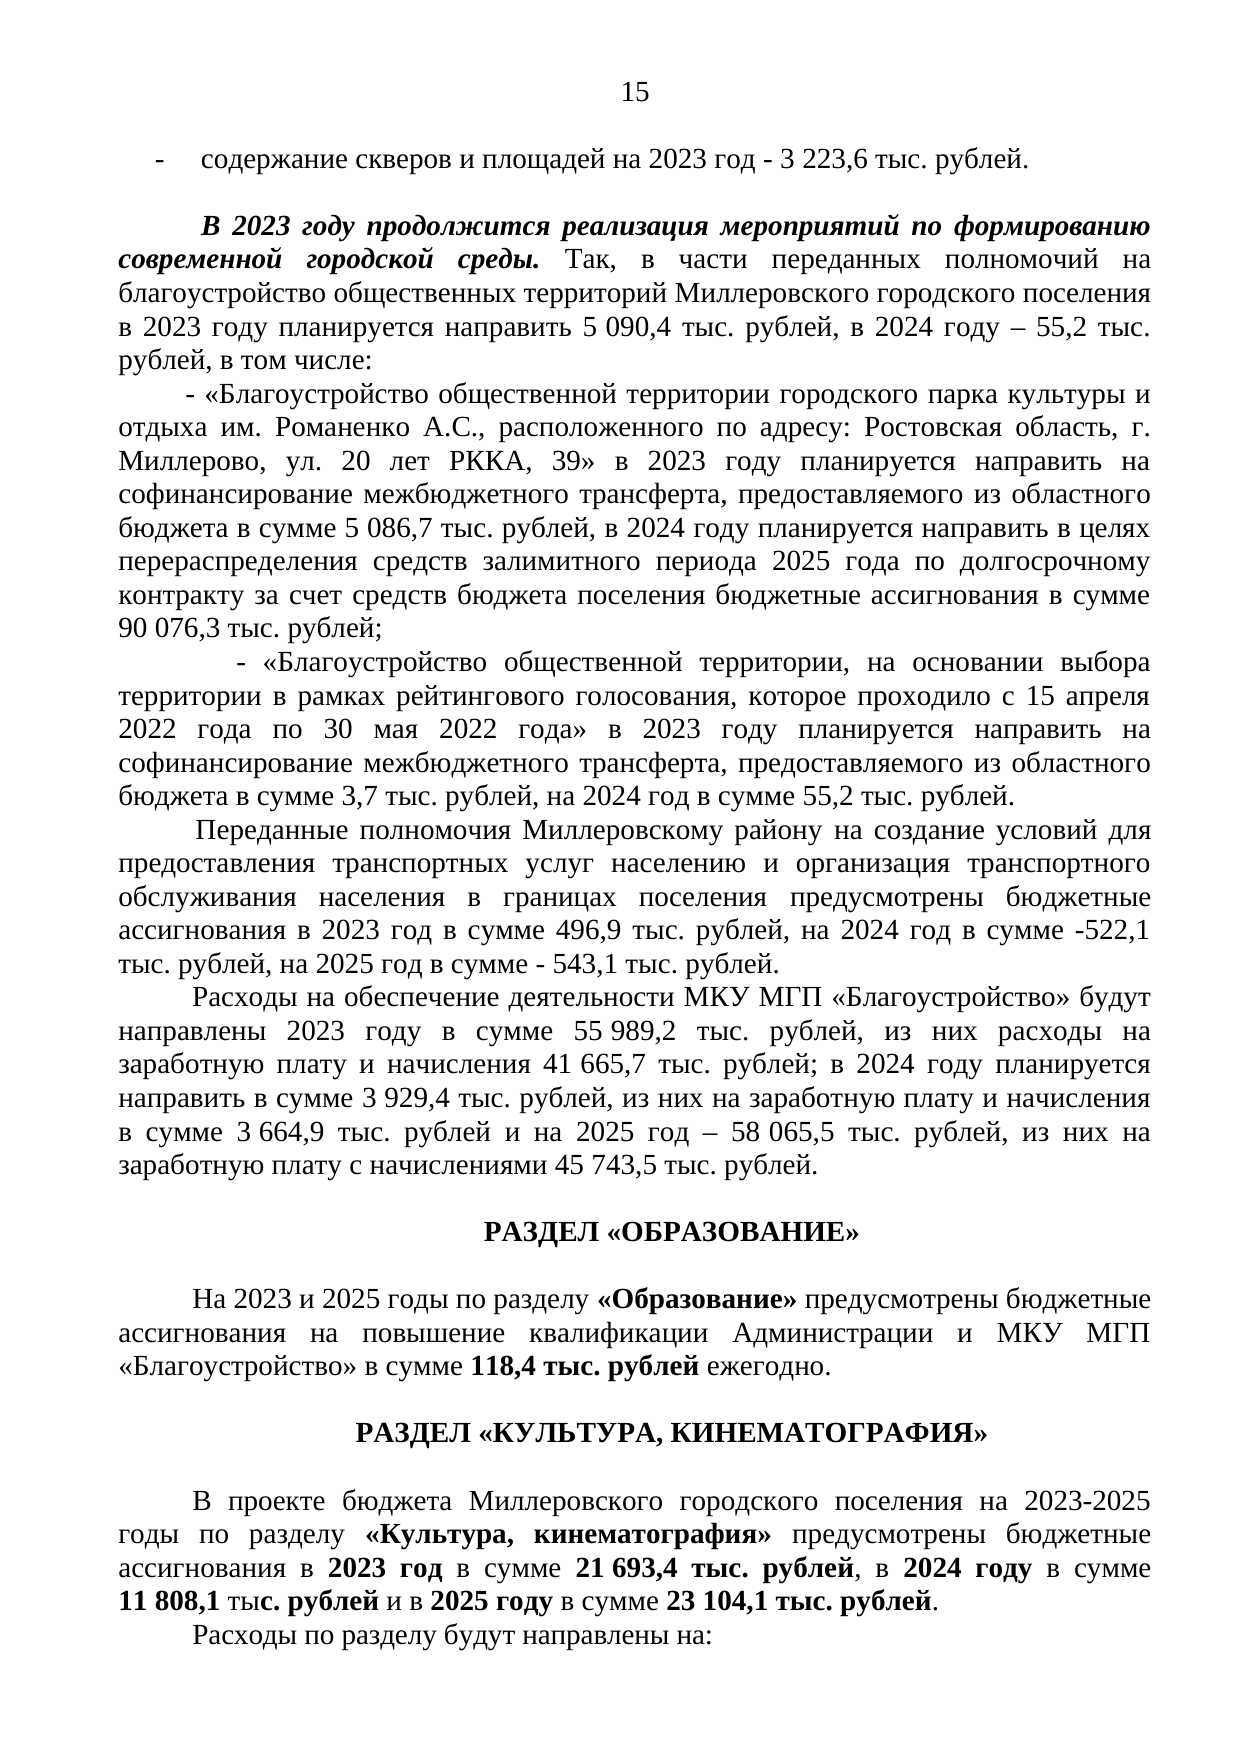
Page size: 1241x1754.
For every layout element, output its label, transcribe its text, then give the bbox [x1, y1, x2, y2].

text В проекте бюджета Миллеровского городского поселения на 2023-2025 годы по разделу «Культура, кинематография» предусмотрены бюджетные ассигнования в 2023 год в сумме 21 693,4 тыс. рублей, в 2024 году в сумме 11 808,1 тыс. рублей и в 2025 году в сумме 23 104,1 тыс. рублей. [118, 1483, 1152, 1617]
text Расходы на обеспечение деятельности МКУ МГП «Благоустройство» будут направлены 2023 году в сумме 55 989,2 тыс. рублей, из них расходы на заработную плату и начисления 41 665,7 тыс. рублей; в 2024 году планируется направить в сумме 3 929,4 тыс. рублей, из них на заработную плату и начисления в сумме 3 664,9 тыс. рублей и на 2025 год – 58 065,5 тыс. рублей, из них на заработную плату с начислениями 45 743,5 тыс. рублей. [118, 979, 1152, 1181]
text - содержание скверов и площадей на 2023 год - 3 223,6 тыс. рублей. [118, 141, 1152, 174]
text Переданные полномочия Миллеровскому району на создание условий для предоставления транспортных услуг населению и организация транспортного обслуживания населения в границах поселения предусмотрены бюджетные ассигнования в 2023 год в сумме 496,9 тыс. рублей, на 2024 год в сумме -522,1 тыс. рублей, на 2025 год в сумме - 543,1 тыс. рублей. [118, 812, 1152, 979]
text - «Благоустройство общественной территории городского парка культуры и отдыха им. Романенко А.С., расположенного по адресу: Ростовская область, г. Миллерово, ул. 20 лет РККА, 39» в 2023 году планируется направить на софинансирование межбюджетного трансферта, предоставляемого из областного бюджета в сумме 5 086,7 тыс. рублей, в 2024 году планируется направить в целях перераспределения средств залимитного периода 2025 года по долгосрочному контракту за счет средств бюджета поселения бюджетные ассигнования в сумме 90 076,3 тыс. рублей; [118, 376, 1152, 644]
text РАЗДЕЛ «КУЛЬТУРА, КИНЕМАТОГРАФИЯ» [118, 1416, 1152, 1449]
text РАЗДЕЛ «ОБРАЗОВАНИЕ» [118, 1214, 1152, 1248]
text В 2023 году продолжится реализация мероприятий по формированию современной городской среды. Так, в части переданных полномочий на благоустройство общественных территорий Миллеровского городского поселения в 2023 году планируется направить 5 090,4 тыс. рублей, в 2024 году – 55,2 тыс. рублей, в том числе: [118, 208, 1152, 376]
text На 2023 и 2025 годы по разделу «Образование» предусмотрены бюджетные ассигнования на повышение квалификации Администрации и МКУ МГП «Благоустройство» в сумме 118,4 тыс. рублей ежегодно. [118, 1281, 1152, 1382]
text - «Благоустройство общественной территории, на основании выбора территории в рамках рейтингового голосования, которое проходило с 15 апреля 2022 года по 30 мая 2022 года» в 2023 году планируется направить на софинансирование межбюджетного трансферта, предоставляемого из областного бюджета в сумме 3,7 тыс. рублей, на 2024 год в сумме 55,2 тыс. рублей. [118, 644, 1152, 812]
text Расходы по разделу будут направлены на: [118, 1617, 1152, 1650]
